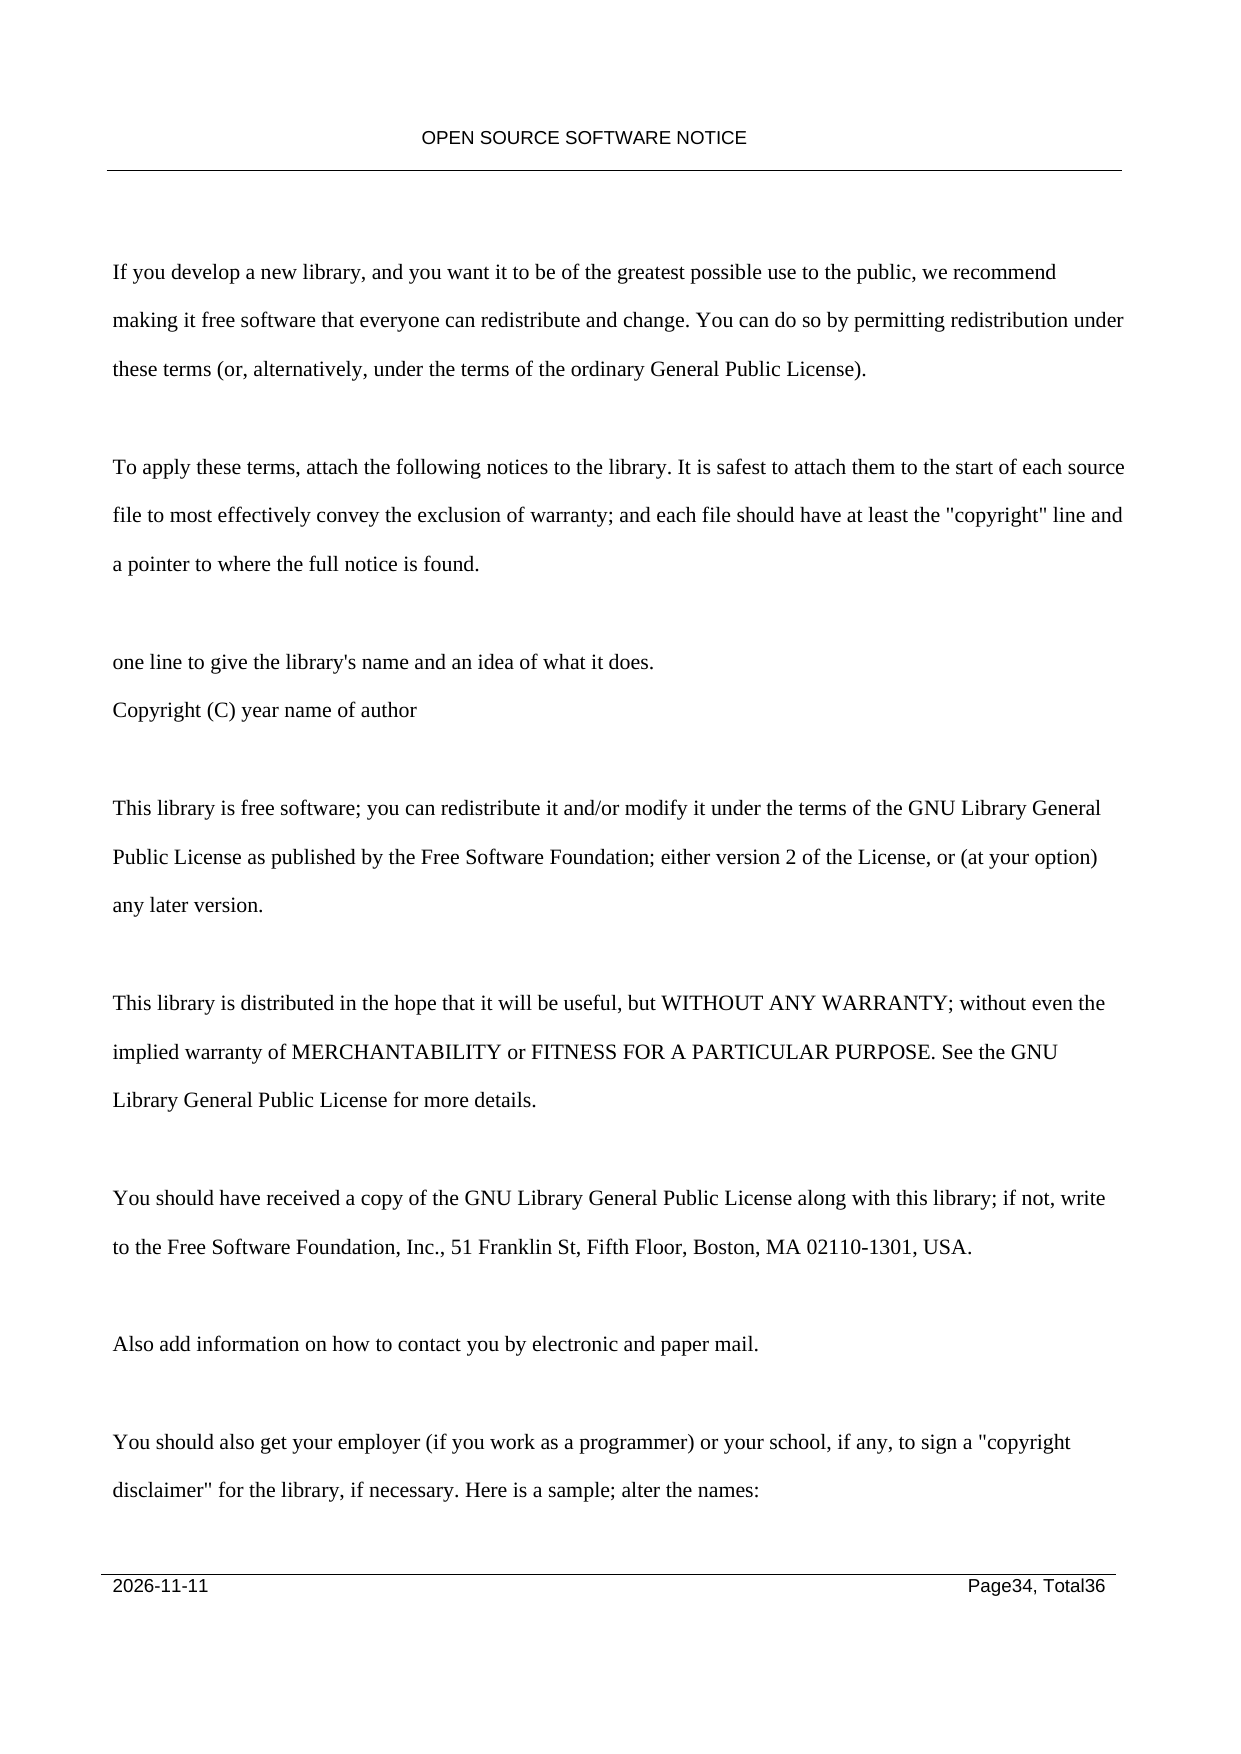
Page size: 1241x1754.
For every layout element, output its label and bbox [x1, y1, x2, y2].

text [112, 206, 1128, 1506]
